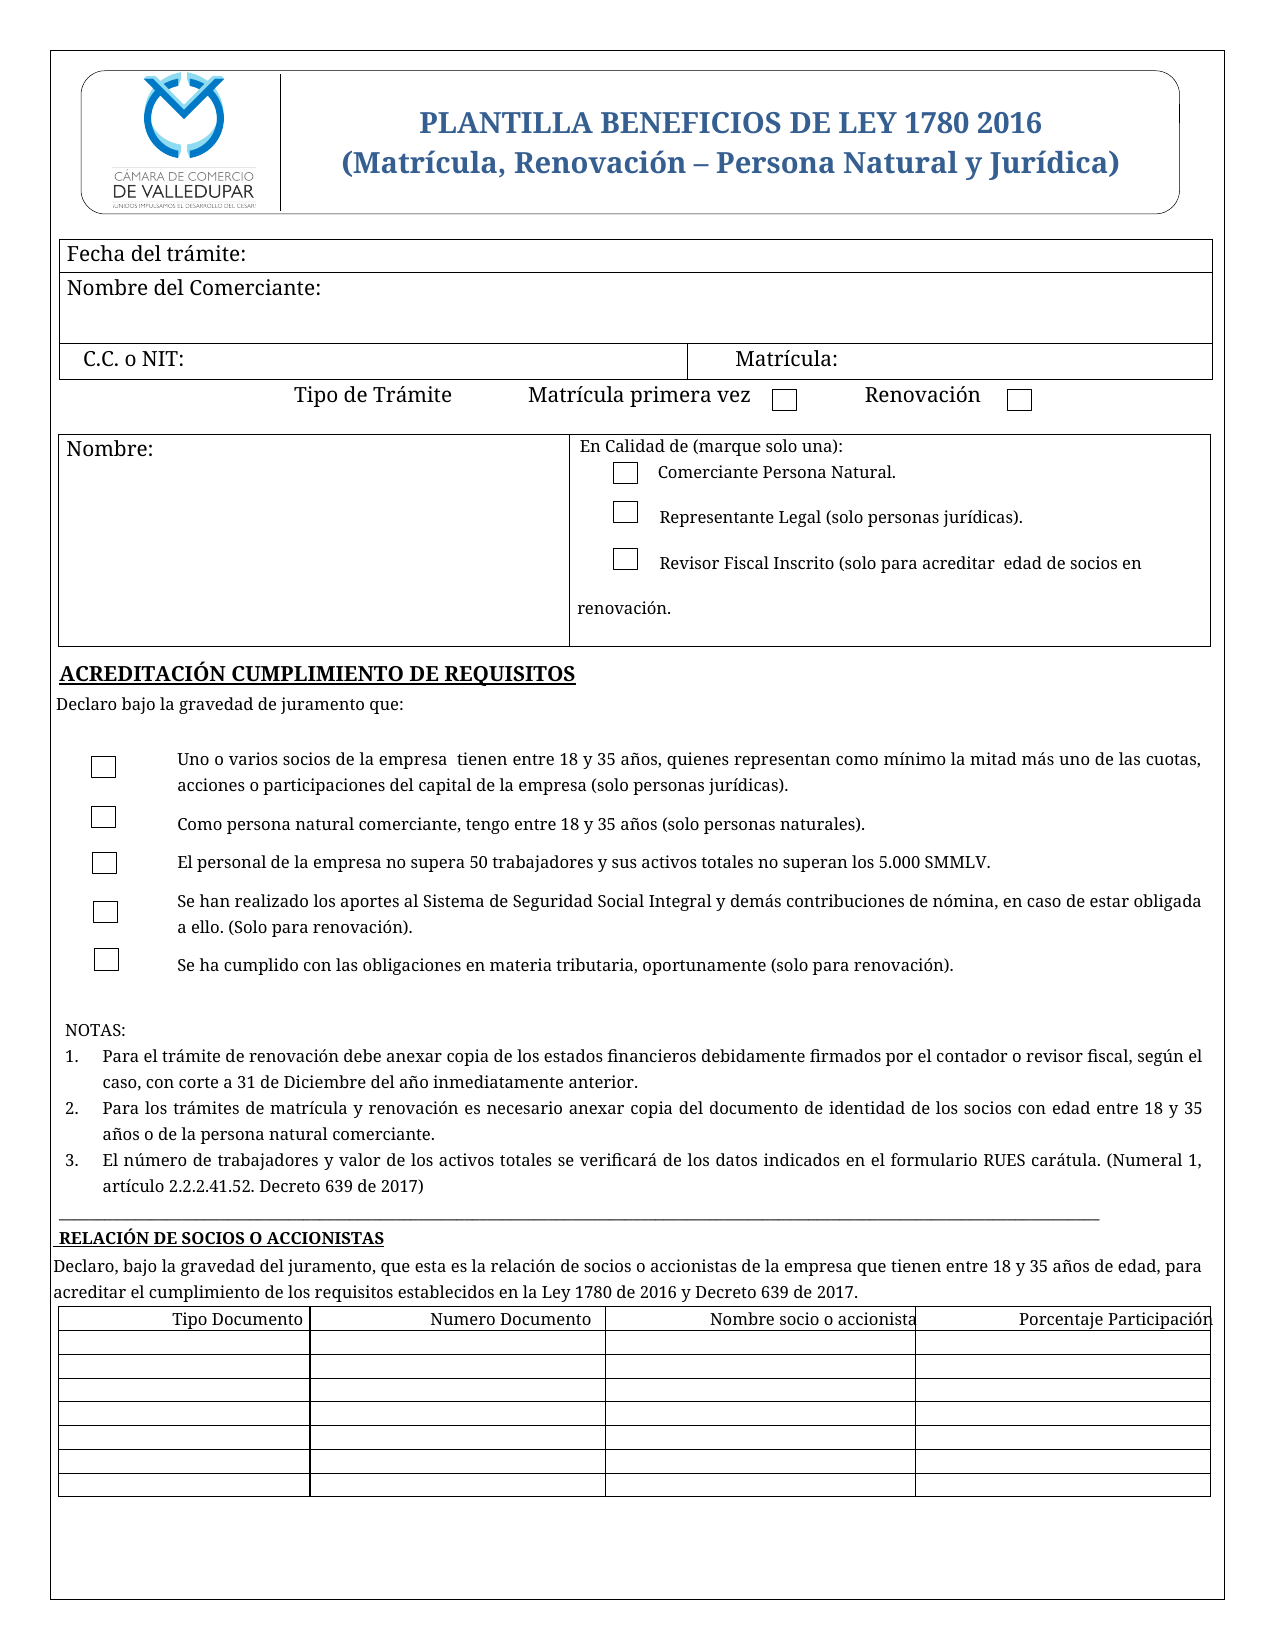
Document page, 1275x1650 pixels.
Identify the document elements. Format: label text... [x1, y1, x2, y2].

table_header Porcentaje Participación [916, 1307, 1210, 1330]
text El personal de la empresa no supera 50 trabajadores y sus activos totales no superan los 5.000 SMMLV. [177, 851, 1204, 873]
table_cell [606, 1331, 915, 1354]
table_cell [916, 1450, 1210, 1472]
table_cell [59, 1450, 309, 1472]
text Se ha cumplido con las obligaciones en materia tributaria, oportunamente (solo para renovación). [177, 954, 1204, 977]
table_header Fecha del trámite: [60, 240, 1212, 272]
table_cell [916, 1331, 1210, 1354]
table_cell [606, 1379, 915, 1401]
table_cell [59, 1331, 309, 1354]
table_cell [916, 1355, 1210, 1377]
table_cell [311, 1402, 605, 1425]
list Para los trámites de matrícula y renovación es necesario anexar copia del documento de identidad de los socios con edad entre 18 y 35 años o de la persona natural comerciante. [65, 1097, 1204, 1145]
table_cell Matrícula: [688, 344, 1212, 379]
table_cell [606, 1402, 915, 1425]
table_cell [606, 1355, 915, 1377]
text ________________________________________________________________________________________________________________________________________ [59, 1201, 1222, 1223]
table_cell C.C. o NIT: [60, 344, 687, 379]
table_cell [59, 1474, 309, 1496]
text RELACIÓN DE SOCIOS O ACCIONISTAS [53, 1227, 1204, 1249]
table_cell [59, 1379, 309, 1401]
table_cell Nombre del Comerciante: [60, 273, 1212, 343]
table_cell [311, 1379, 605, 1401]
table_cell [606, 1426, 915, 1449]
table_header Nombre socio o accionista [606, 1307, 915, 1330]
table_header Nombre: [59, 435, 569, 646]
text Tipo de Trámite Matrícula primera vez Renovación [177, 380, 1098, 408]
table_cell [311, 1426, 605, 1449]
table_cell [916, 1379, 1210, 1401]
table_header En Calidad de (marque solo una): Comerciante Persona Natural. Representante Legal (solo personas jurídicas). Revisor Fiscal Inscrito (solo para acreditar edad de socios en renovación. [570, 435, 1210, 646]
table_header Numero Documento [311, 1307, 605, 1330]
text ACREDITACIÓN CUMPLIMIENTO DE REQUISITOS [51, 659, 1098, 688]
table_cell [606, 1450, 915, 1472]
list El número de trabajadores y valor de los activos totales se verificará de los datos indicados en el formulario RUES carátula. (Numeral 1, artículo 2.2.2.41.52. Decreto 639 de 2017) [65, 1149, 1204, 1197]
text Como persona natural comerciante, tengo entre 18 y 35 años (solo personas naturales). [177, 812, 1204, 835]
text Se han realizado los aportes al Sistema de Seguridad Social Integral y demás contribuciones de nómina, en caso de estar obligada a ello. (Solo para renovación). [177, 889, 1204, 938]
table_cell [311, 1331, 605, 1354]
table_cell [916, 1474, 1210, 1496]
text Uno o varios socios de la empresa tienen entre 18 y 35 años, quienes representan como mínimo la mitad más uno de las cuotas, acciones o participaciones del capital de la empresa (solo personas jurídicas). [177, 748, 1204, 796]
table_cell [606, 1474, 915, 1496]
table_cell [311, 1450, 605, 1472]
table_cell [916, 1402, 1210, 1425]
text NOTAS: [65, 1018, 1204, 1041]
table_cell [59, 1426, 309, 1449]
text Declaro, bajo la gravedad del juramento, que esta es la relación de socios o accionistas de la empresa que tienen entre 18 y 35 años de edad, para acreditar el cumplimiento de los requisitos establecidos en la Ley 1780 de 2016 y Decreto 639 de 2017. [53, 1254, 1204, 1303]
table_header Tipo Documento [59, 1307, 309, 1330]
table_cell [916, 1426, 1210, 1449]
list Para el trámite de renovación debe anexar copia de los estados financieros debidamente firmados por el contador o revisor fiscal, según el caso, con corte a 31 de Diciembre del año inmediatamente anterior. [65, 1044, 1204, 1093]
table_cell [311, 1474, 605, 1496]
table_cell [59, 1355, 309, 1377]
table_cell [59, 1402, 309, 1425]
table_cell [311, 1355, 605, 1377]
text Declaro bajo la gravedad de juramento que: [51, 692, 1098, 715]
picture [112, 72, 256, 208]
